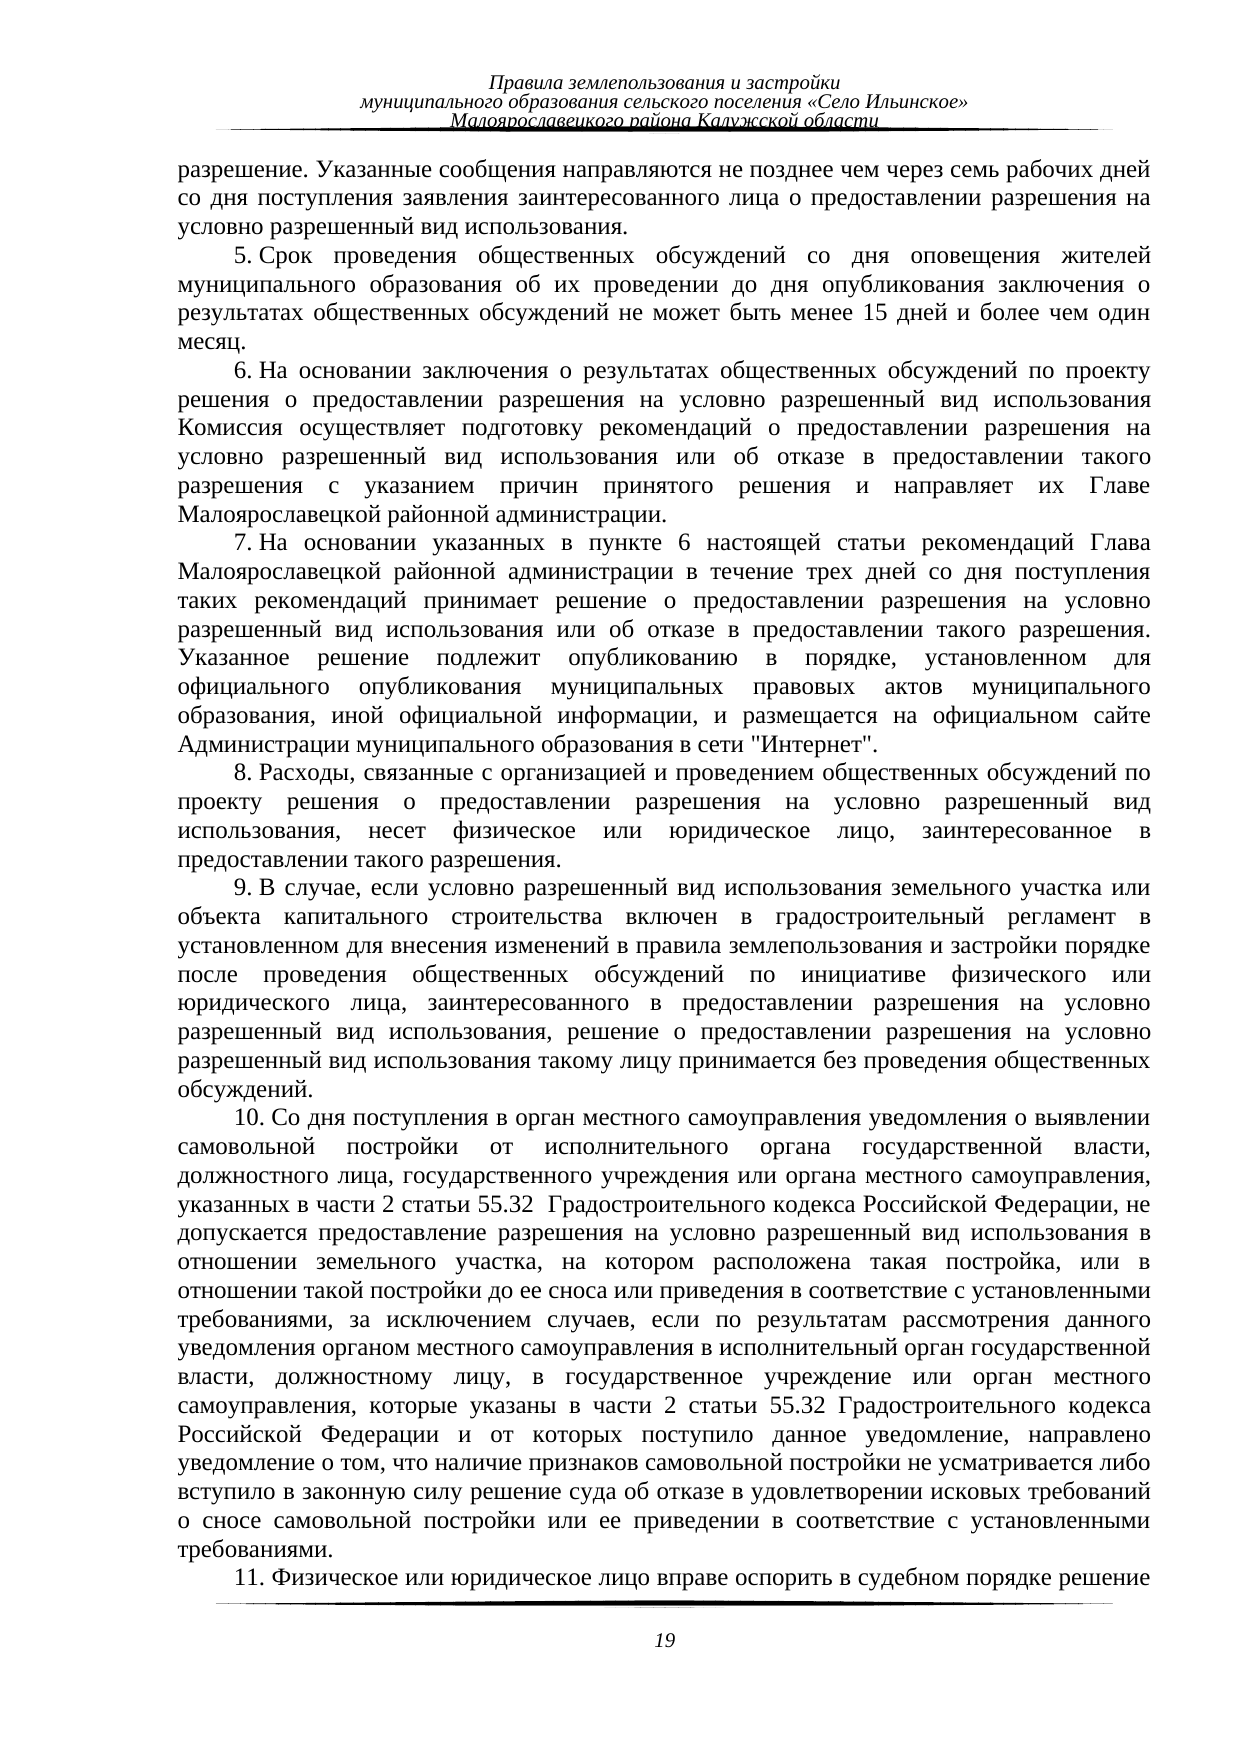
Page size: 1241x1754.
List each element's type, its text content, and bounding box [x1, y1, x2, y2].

text 5. Срок проведения общественных обсуждений со дня оповещения жителей муниципального образования об их проведении до дня опубликования заключения о результатах общественных обсуждений не может быть менее 15 дней и более чем один месяц. [177, 240, 1152, 355]
picture [215, 125, 1113, 134]
text 9. В случае, если условно разрешенный вид использования земельного участка или объекта капитального строительства включен в градостроительный регламент в установленном для внесения изменений в правила землепользования и застройки порядке после проведения общественных обсуждений по инициативе физического или юридического лица, заинтересованного в предоставлении разрешения на условно разрешенный вид использования, решение о предоставлении разрешения на условно разрешенный вид использования такому лицу принимается без проведения общественных обсуждений. [177, 872, 1152, 1102]
text 10. Со дня поступления в орган местного самоуправления уведомления о выявлении самовольной постройки от исполнительного органа государственной власти, должностного лица, государственного учреждения или органа местного самоуправления, указанных в части 2 статьи 55.32 Градостроительного кодекса Российской Федерации, не допускается предоставление разрешения на условно разрешенный вид использования в отношении земельного участка, на котором расположена такая постройка, или в отношении такой постройки до ее сноса или приведения в соответствие с установленными требованиями, за исключением случаев, если по результатам рассмотрения данного уведомления органом местного самоуправления в исполнительный орган государственной власти, должностному лицу, в государственное учреждение или орган местного самоуправления, которые указаны в части 2 статьи 55.32 Градостроительного кодекса Российской Федерации и от которых поступило данное уведомление, направлено уведомление о том, что наличие признаков самовольной постройки не усматривается либо вступило в законную силу решение суда об отказе в удовлетворении исковых требований о сносе самовольной постройки или ее приведении в соответствие с установленными требованиями. [177, 1102, 1152, 1562]
text 8. Расходы, связанные с организацией и проведением общественных обсуждений по проекту решения о предоставлении разрешения на условно разрешенный вид использования, несет физическое или юридическое лицо, заинтересованное в предоставлении такого разрешения. [177, 757, 1152, 872]
text 7. На основании указанных в пункте 6 настоящей статьи рекомендаций Глава Малоярославецкой районной администрации в течение трех дней со дня поступления таких рекомендаций принимает решение о предоставлении разрешения на условно разрешенный вид использования или об отказе в предоставлении такого разрешения. Указанное решение подлежит опубликованию в порядке, установленном для официального опубликования муниципальных правовых актов муниципального образования, иной официальной информации, и размещается на официальном сайте Администрации муниципального образования в сети "Интернет". [177, 527, 1152, 757]
text 6. На основании заключения о результатах общественных обсуждений по проекту решения о предоставлении разрешения на условно разрешенный вид использования Комиссия осуществляет подготовку рекомендаций о предоставлении разрешения на условно разрешенный вид использования или об отказе в предоставлении такого разрешения с указанием причин принятого решения и направляет их Главе Малоярославецкой районной администрации. [177, 355, 1152, 527]
picture [215, 1600, 1113, 1608]
